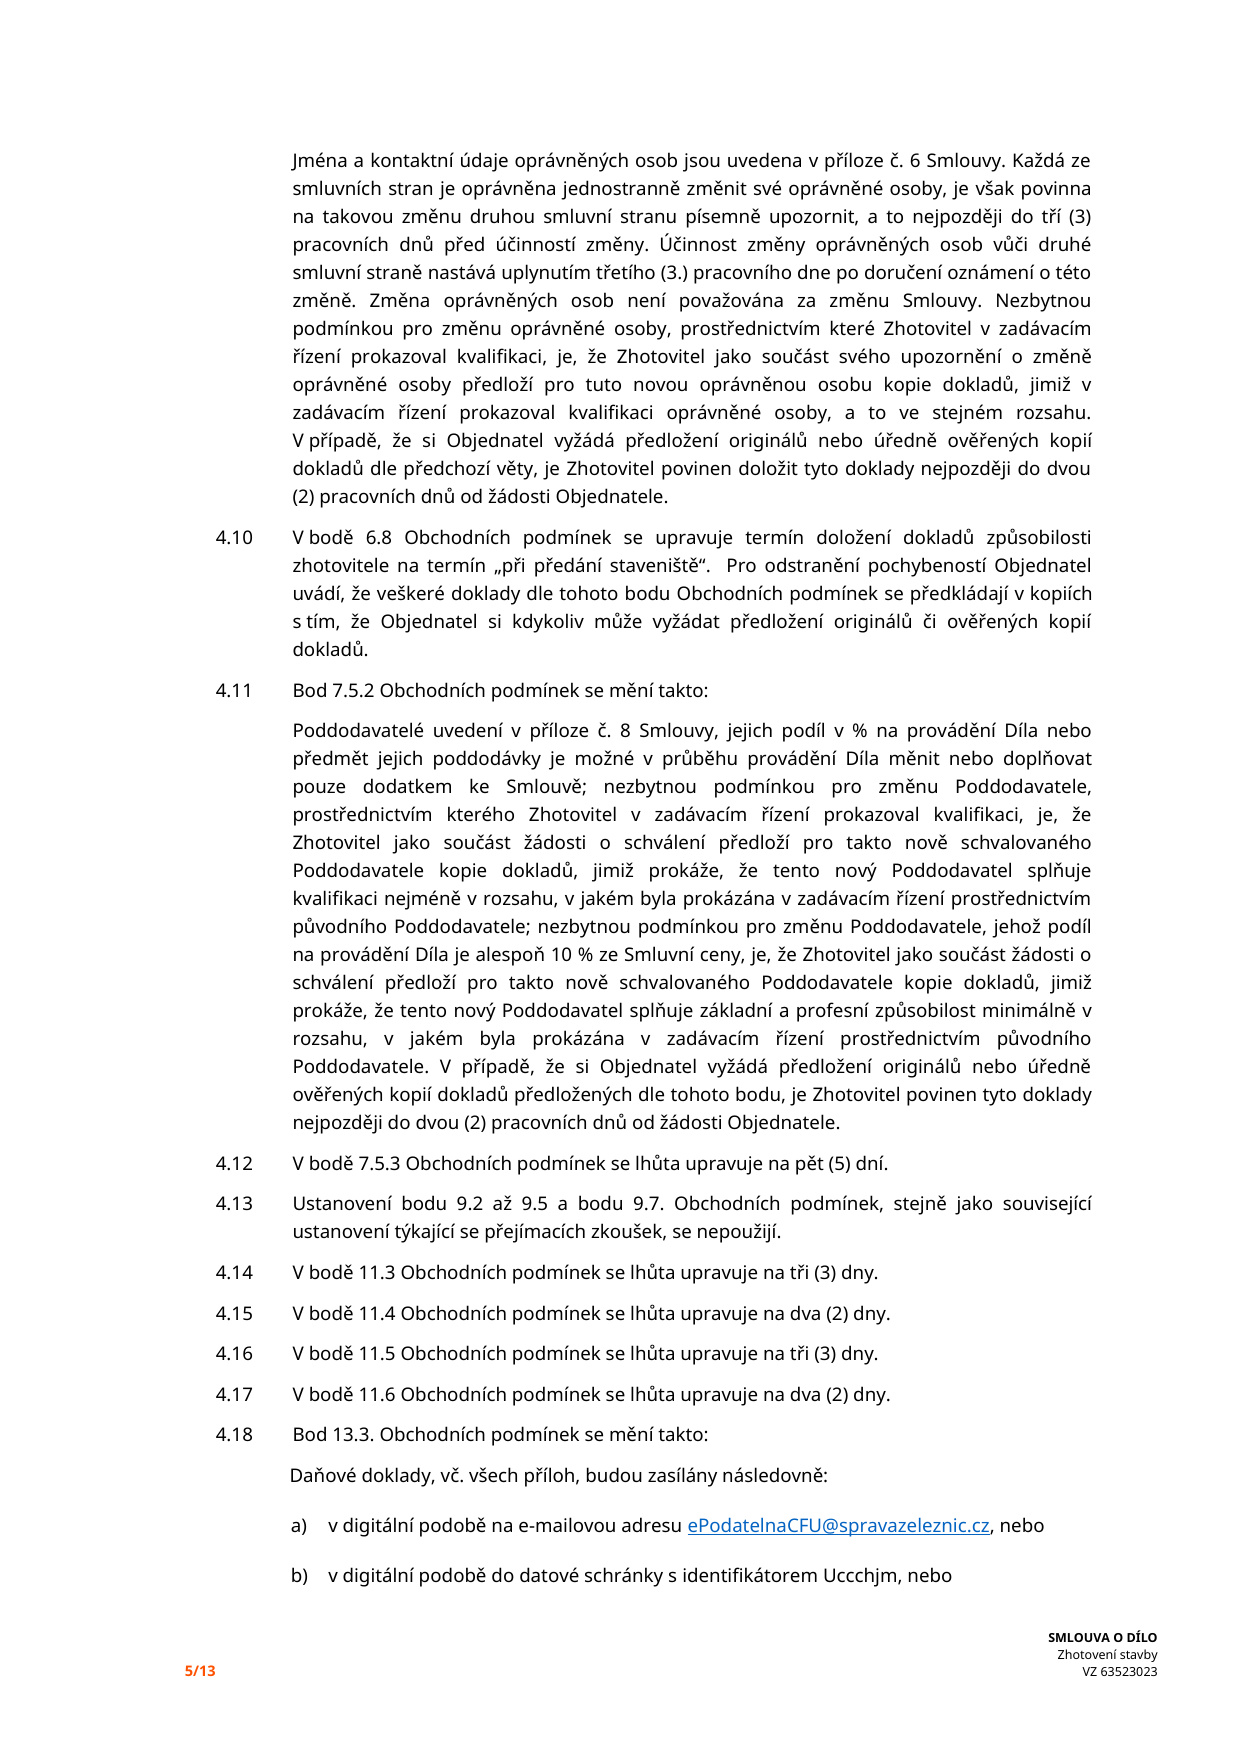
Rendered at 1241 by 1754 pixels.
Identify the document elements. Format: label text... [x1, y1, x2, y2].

list v digitální podobě do datové schránky s identifikátorem Uccchjm, nebo [291, 1562, 1093, 1588]
text Jména a kontaktní údaje oprávněných osob jsou uvedena v příloze č. 6 Smlouvy. Každá ze smluvních stran je oprávněna jednostranně změnit své oprávněné osoby, je však povinna na takovou změnu druhou smluvní stranu písemně upozornit, a to nejpozději do tří (3) pracovních dnů před účinností změny. Účinnost změny oprávněných osob vůči druhé smluvní straně nastává uplynutím třetího (3.) pracovního dne po doručení oznámení o této změně. Změna oprávněných osob není považována za změnu Smlouvy. Nezbytnou podmínkou pro změnu oprávněné osoby, prostřednictvím které Zhotovitel v zadávacím řízení prokazoval kvalifikaci, je, že Zhotovitel jako součást svého upozornění o změně oprávněné osoby předloží pro tuto novou oprávněnou osobu kopie dokladů, jimiž v zadávacím řízení prokazoval kvalifikaci oprávněné osoby, a to ve stejném rozsahu. V případě, že si Objednatel vyžádá předložení originálů nebo úředně ověřených kopií dokladů dle předchozí věty, je Zhotovitel povinen doložit tyto doklady nejpozději do dvou (2) pracovních dnů od žádosti Objednatele. [292, 147, 1093, 509]
text Bod 13.3. Obchodních podmínek se mění takto: [216, 1421, 1093, 1447]
text V bodě 11.6 Obchodních podmínek se lhůta upravuje na dva (2) dny. [216, 1381, 1093, 1406]
list v digitální podobě na e-mailovou adresu ePodatelnaCFU@spravazeleznic.cz, nebo [291, 1512, 1093, 1537]
text Daňové doklady, vč. všech příloh, budou zasílány následovně: [216, 1462, 1093, 1487]
text V bodě 11.5 Obchodních podmínek se lhůta upravuje na tři (3) dny. [216, 1340, 1093, 1366]
text Poddodavatelé uvedení v příloze č. 8 Smlouvy, jejich podíl v % na provádění Díla nebo předmět jejich poddodávky je možné v průběhu provádění Díla měnit nebo doplňovat pouze dodatkem ke Smlouvě; nezbytnou podmínkou pro změnu Poddodavatele, prostřednictvím kterého Zhotovitel v zadávacím řízení prokazoval kvalifikaci, je, že Zhotovitel jako součást žádosti o schválení předloží pro takto nově schvalovaného Poddodavatele kopie dokladů, jimiž prokáže, že tento nový Poddodavatel splňuje kvalifikaci nejméně v rozsahu, v jakém byla prokázána v zadávacím řízení prostřednictvím původního Poddodavatele; nezbytnou podmínkou pro změnu Poddodavatele, jehož podíl na provádění Díla je alespoň 10 % ze Smluvní ceny, je, že Zhotovitel jako součást žádosti o schválení předloží pro takto nově schvalovaného Poddodavatele kopie dokladů, jimiž prokáže, že tento nový Poddodavatel splňuje základní a profesní způsobilost minimálně v rozsahu, v jakém byla prokázána v zadávacím řízení prostřednictvím původního Poddodavatele. V případě, že si Objednatel vyžádá předložení originálů nebo úředně ověřených kopií dokladů předložených dle tohoto bodu, je Zhotovitel povinen tyto doklady nejpozději do dvou (2) pracovních dnů od žádosti Objednatele. [292, 717, 1093, 1135]
text V bodě 7.5.3 Obchodních podmínek se lhůta upravuje na pět (5) dní. [216, 1150, 1093, 1176]
text Bod 7.5.2 Obchodních podmínek se mění takto: [216, 677, 1093, 702]
text V bodě 6.8 Obchodních podmínek se upravuje termín doložení dokladů způsobilosti zhotovitele na termín „při předání staveniště“. Pro odstranění pochybeností Objednatel uvádí, že veškeré doklady dle tohoto bodu Obchodních podmínek se předkládají v kopiích s tím, že Objednatel si kdykoliv může vyžádat předložení originálů či ověřených kopií dokladů. [216, 524, 1093, 662]
text Ustanovení bodu 9.2 až 9.5 a bodu 9.7. Obchodních podmínek, stejně jako související ustanovení týkající se přejímacích zkoušek, se nepoužijí. [216, 1191, 1093, 1244]
text V bodě 11.3 Obchodních podmínek se lhůta upravuje na tři (3) dny. [216, 1259, 1093, 1285]
text V bodě 11.4 Obchodních podmínek se lhůta upravuje na dva (2) dny. [216, 1300, 1093, 1325]
